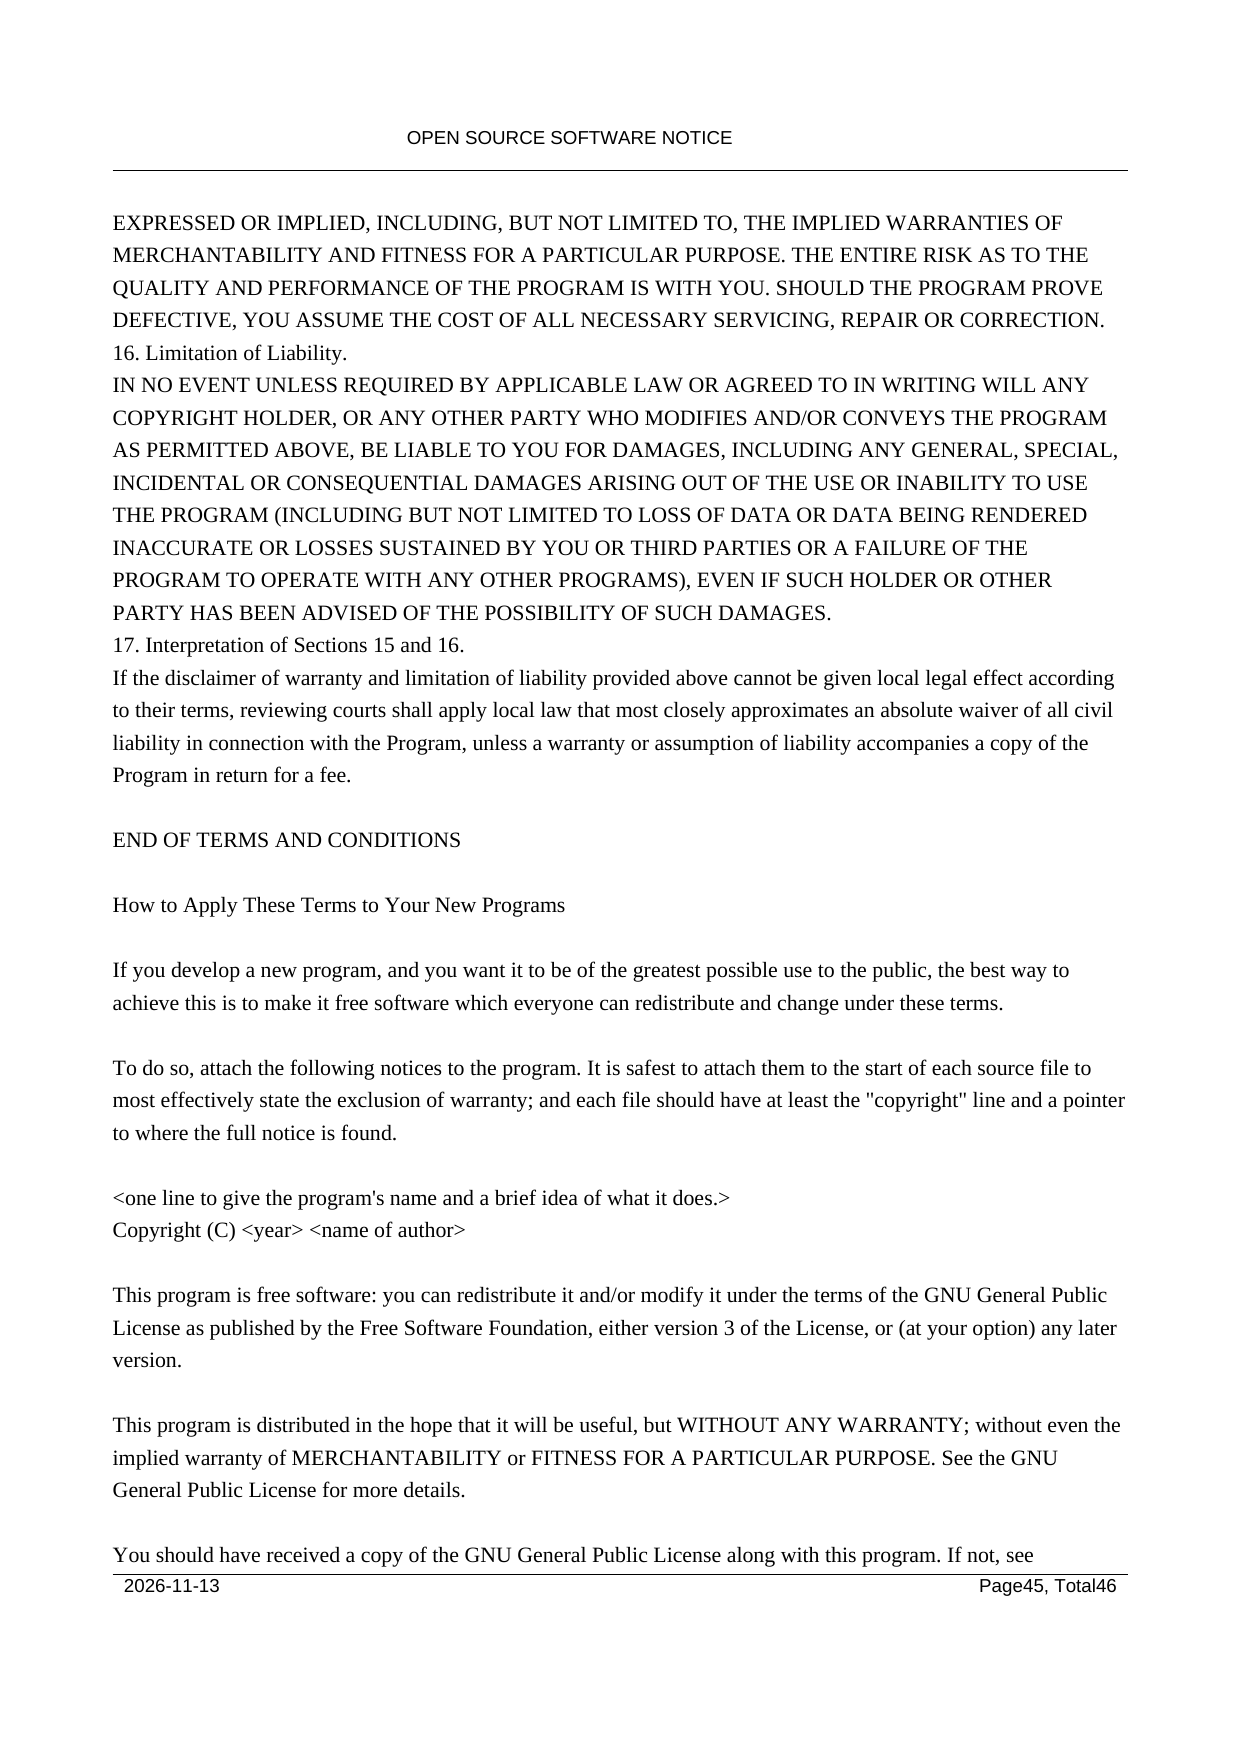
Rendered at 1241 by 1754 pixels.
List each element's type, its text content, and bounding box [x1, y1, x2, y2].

text This program is free software: you can redistribute it and/or modify it under the terms of the GNU General Public License as published by the Free Software Foundation, either version 3 of the License, or (at your option) any later version. [112, 1279, 1128, 1376]
text If you develop a new program, and you want it to be of the greatest possible use to the public, the best way to achieve this is to make it free software which everyone can redistribute and change under these terms. [112, 954, 1128, 1019]
text <one line to give the program's name and a brief idea of what it does.> [112, 1181, 1128, 1214]
text This program is distributed in the hope that it will be useful, but WITHOUT ANY WARRANTY; without even the implied warranty of MERCHANTABILITY or FITNESS FOR A PARTICULAR PURPOSE. See the GNU General Public License for more details. [112, 1409, 1128, 1506]
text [112, 206, 1128, 336]
text 17. Interpretation of Sections 15 and 16. [112, 629, 1128, 661]
text Copyright (C) <year> <name of author> [112, 1214, 1128, 1246]
text If the disclaimer of warranty and limitation of liability provided above cannot be given local legal effect according to their terms, reviewing courts shall apply local law that most closely approximates an absolute waiver of all civil liability in connection with the Program, unless a warranty or assumption of liability accompanies a copy of the Program in return for a fee. [112, 661, 1128, 791]
text IN NO EVENT UNLESS REQUIRED BY APPLICABLE LAW OR AGREED TO IN WRITING WILL ANY COPYRIGHT HOLDER, OR ANY OTHER PARTY WHO MODIFIES AND/OR CONVEYS THE PROGRAM AS PERMITTED ABOVE, BE LIABLE TO YOU FOR DAMAGES, INCLUDING ANY GENERAL, SPECIAL, INCIDENTAL OR CONSEQUENTIAL DAMAGES ARISING OUT OF THE USE OR INABILITY TO USE THE PROGRAM (INCLUDING BUT NOT LIMITED TO LOSS OF DATA OR DATA BEING RENDERED INACCURATE OR LOSSES SUSTAINED BY YOU OR THIRD PARTIES OR A FAILURE OF THE PROGRAM TO OPERATE WITH ANY OTHER PROGRAMS), EVEN IF SUCH HOLDER OR OTHER PARTY HAS BEEN ADVISED OF THE POSSIBILITY OF SUCH DAMAGES. [112, 369, 1128, 629]
text How to Apply These Terms to Your New Programs [112, 889, 1128, 921]
text 16. Limitation of Liability. [112, 336, 1128, 369]
text END OF TERMS AND CONDITIONS [112, 824, 1128, 856]
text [112, 1539, 1128, 1571]
text To do so, attach the following notices to the program. It is safest to attach them to the start of each source file to most effectively state the exclusion of warranty; and each file should have at least the "copyright" line and a pointer to where the full notice is found. [112, 1051, 1128, 1149]
